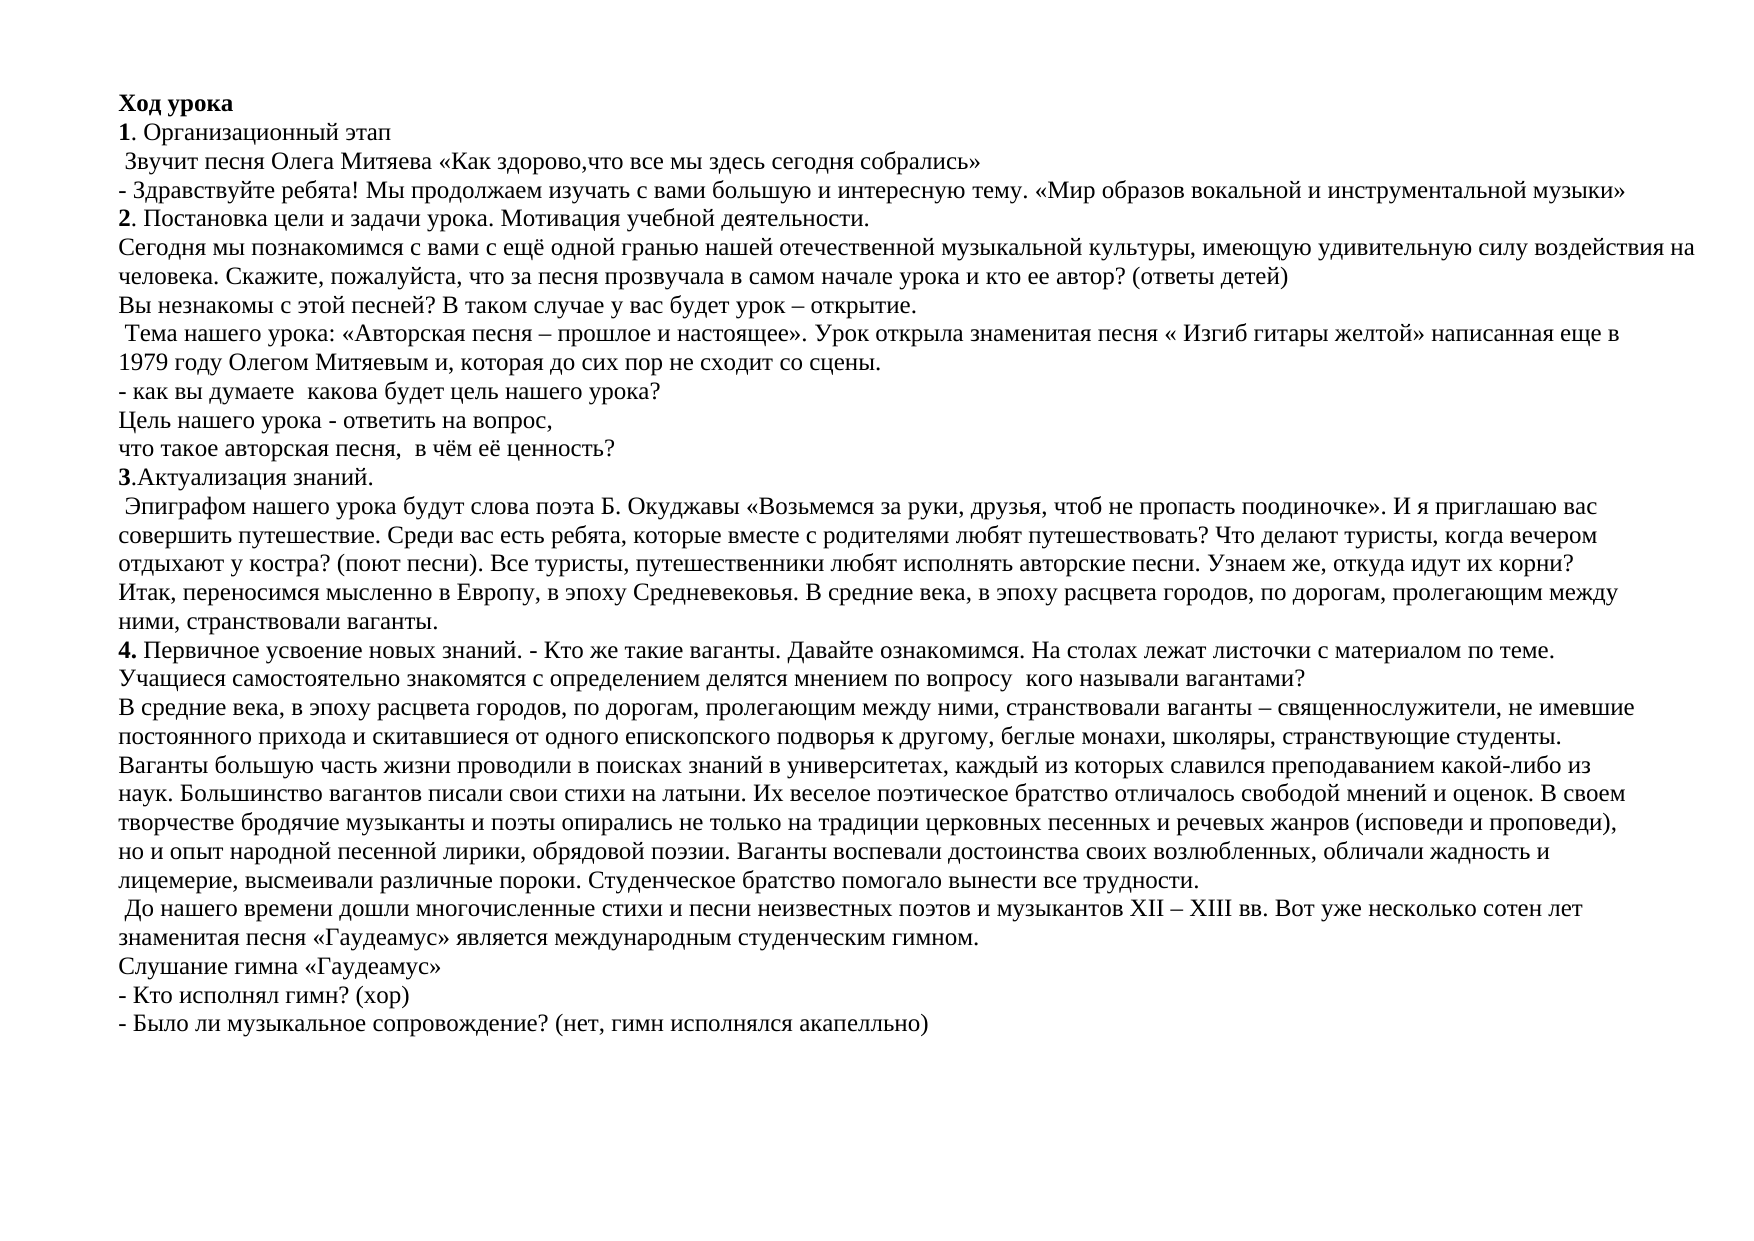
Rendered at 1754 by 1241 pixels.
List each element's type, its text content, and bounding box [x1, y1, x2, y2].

text 3.Актуализация знаний. [118, 462, 1636, 491]
text Вы незнакомы с этой песней? В таком случае у вас будет урок – открытие. [118, 290, 1636, 318]
text 4. Первичное усвоение новых знаний. - Кто же такие ваганты. Давайте ознакомимся. На столах лежат листочки с материалом по теме. Учащиеся самостоятельно знакомятся с определением делятся мнением по вопросу кого называли вагантами? [118, 635, 1636, 692]
text Цель нашего урока - ответить на вопрос, [118, 405, 1636, 433]
text Тема нашего урока: «Авторская песня – прошлое и настоящее». Урок открыла знаменитая песня « Изгиб гитары желтой» написанная еще в 1979 году Олегом Митяевым и, которая до сих пор не сходит со сцены. [118, 318, 1636, 376]
text Эпиграфом нашего урока будут слова поэта Б. Окуджавы «Возьмемся за руки, друзья, чтоб не пропасть поодиночке». И я приглашаю вас совершить путешествие. Среди вас есть ребята, которые вместе с родителями любят путешествовать? Что делают туристы, когда вечером отдыхают у костра? (поют песни). Все туристы, путешественники любят исполнять авторские песни. Узнаем же, откуда идут их корни? Итак, переносимся мысленно в Европу, в эпоху Средневековья. В средние века, в эпоху расцвета городов, по дорогам, пролегающим между ними, странствовали ваганты. [118, 491, 1636, 635]
text До нашего времени дошли многочисленные стихи и песни неизвестных поэтов и музыкантов XII – XIII вв. Вот уже несколько сотен лет знаменитая песня «Гаудеамус» является международным студенческим гимном. [118, 893, 1636, 951]
text - как вы думаете какова будет цель нашего урока? [118, 376, 1636, 405]
text Слушание гимна «Гаудеамус» [118, 951, 1636, 980]
text В средние века, в эпоху расцвета городов, по дорогам, пролегающим между ними, странствовали ваганты – священнослужители, не имевшие постоянного прихода и скитавшиеся от одного епископского подворья к другому, беглые монахи, школяры, странствующие студенты. Ваганты большую часть жизни проводили в поисках знаний в университетах, каждый из которых славился преподаванием какой-либо из наук. Большинство вагантов писали свои стихи на латыни. Их веселое поэтическое братство отличалось свободой мнений и оценок. В своем творчестве бродячие музыканты и поэты опирались не только на традиции церковных песенных и речевых жанров (исповеди и проповеди), но и опыт народной песенной лирики, обрядовой поэзии. Ваганты воспевали достоинства своих возлюбленных, обличали жадность и лицемерие, высмеивали различные пороки. Студенческое братство помогало вынести все трудности. [118, 692, 1636, 893]
text Ход урока [118, 88, 1636, 117]
text 1. Организационный этап [118, 117, 1636, 146]
text 2. Постановка цели и задачи урока. Мотивация учебной деятельности. [118, 203, 1636, 232]
text - Кто исполнял гимн? (хор) [118, 980, 1636, 1008]
text Сегодня мы познакомимся с вами с ещё одной гранью нашей отечественной музыкальной культуры, имеющую удивительную силу воздействия на человека. Скажите, пожалуйста, что за песня прозвучала в самом начале урока и кто ее автор? (ответы детей) [118, 232, 1713, 290]
text - Здравствуйте ребята! Мы продолжаем изучать с вами большую и интересную тему. «Мир образов вокальной и инструментальной музыки» [118, 175, 1636, 203]
text - Было ли музыкальное сопровождение? (нет, гимн исполнялся акапелльно) [118, 1008, 1636, 1037]
text Звучит песня Олега Митяева «Как здорово,что все мы здесь сегодня собрались» [118, 146, 1636, 175]
text что такое авторская песня, в чём её ценность? [118, 433, 1636, 462]
